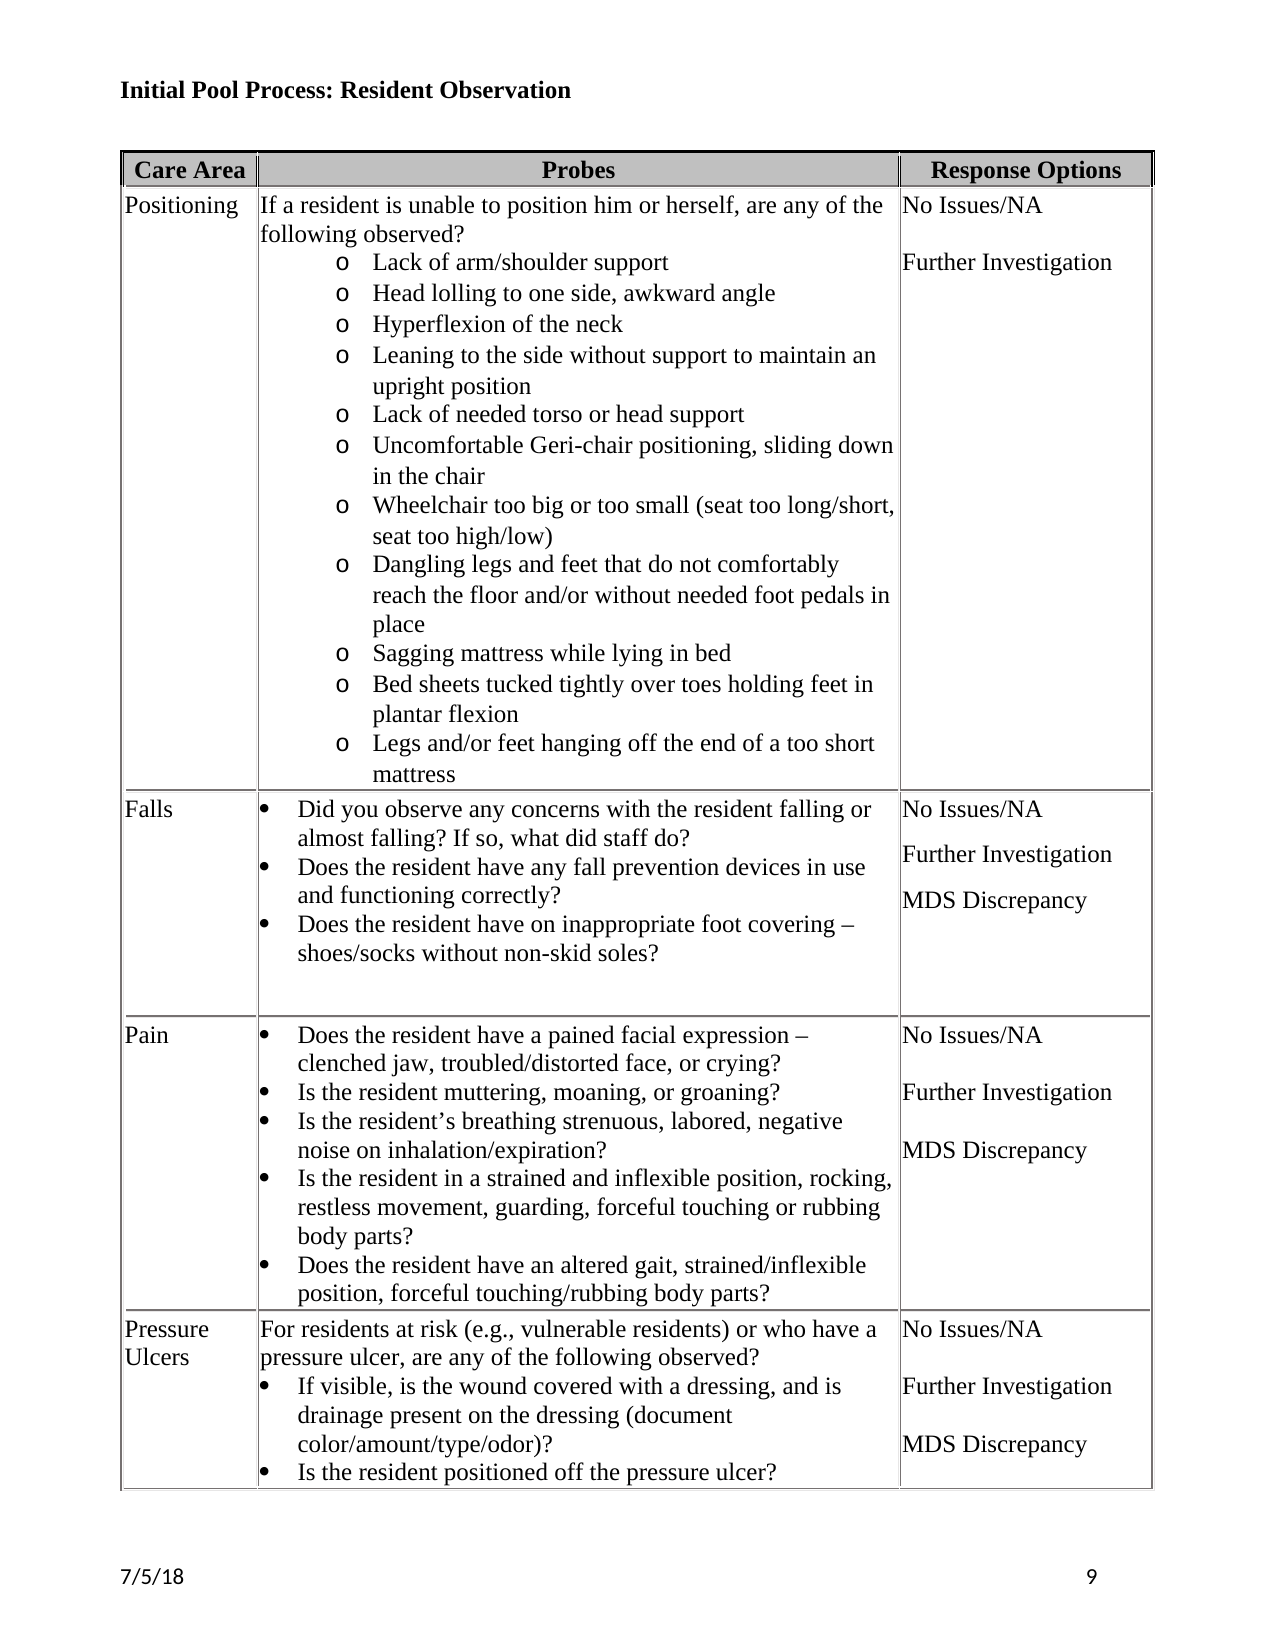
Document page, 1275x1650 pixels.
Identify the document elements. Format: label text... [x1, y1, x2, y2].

table_cell Does the resident have a pained facial expression – clenched jaw, troubled/distorted face, or crying? Is the resident muttering, moaning, or groaning? Is the resident’s breathing strenuous, labored, negative noise on inhalation/expiration? Is the resident in a strained and inflexible position, rocking, restless movement, guarding, forceful touching or rubbing body parts? Does the resident have an altered gait, strained/inflexible position, forceful touching/rubbing body parts? [259, 1018, 898, 1309]
table_cell If a resident is unable to position him or herself, are any of the following observed? Lack of arm/shoulder support Head lolling to one side, awkward angle Hyperflexion of the neck Leaning to the side without support to maintain an upright position Lack of needed torso or head support Uncomfortable Geri-chair positioning, sliding down in the chair Wheelchair too big or too small (seat too long/short, seat too high/low) Dangling legs and feet that do not comfortably reach the floor and/or without needed foot pedals in place Sagging mattress while lying in bed Bed sheets tucked tightly over toes holding feet in plantar flexion Legs and/or feet hanging off the end of a too short mattress [259, 189, 898, 789]
table_cell Did you observe any concerns with the resident falling or almost falling? If so, what did staff do? Does the resident have any fall prevention devices in use and functioning correctly? Does the resident have on inappropriate foot covering – shoes/socks without non-skid soles? [259, 793, 898, 1015]
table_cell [900, 1309, 1151, 1488]
table_cell Positioning [124, 185, 256, 789]
table_header Probes [258, 153, 899, 185]
table_cell Pressure Ulcers [124, 1309, 257, 1488]
table_cell No Issues/NA Further Investigation MDS Discrepancy [901, 1015, 1151, 1309]
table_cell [258, 1312, 899, 1488]
table_cell Falls [124, 789, 256, 1015]
table_cell Pain [124, 1015, 256, 1309]
table_cell No Issues/NA Further Investigation [901, 185, 1152, 789]
table_header Response Options [900, 153, 1151, 185]
table_cell No Issues/NA Further Investigation MDS Discrepancy [901, 789, 1152, 1015]
table_header Care Area [124, 153, 257, 185]
